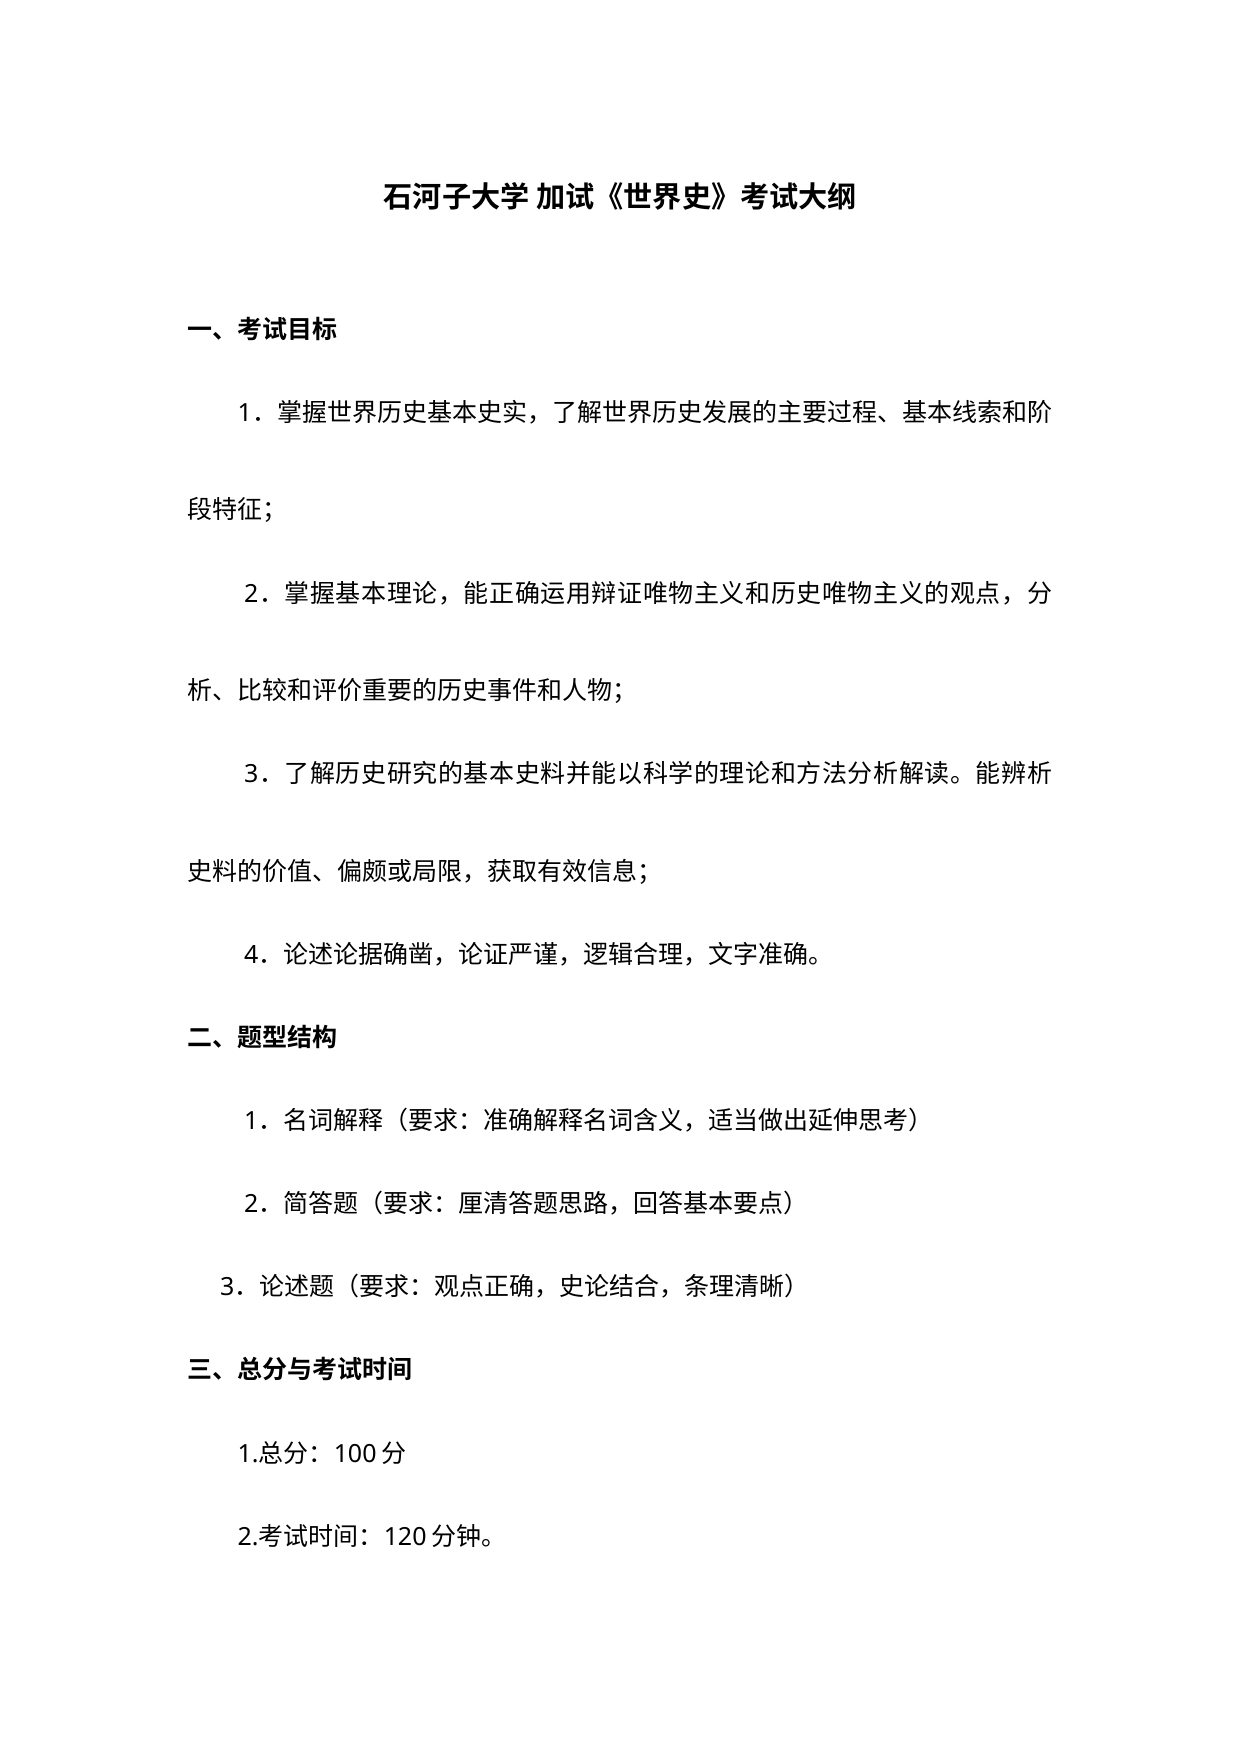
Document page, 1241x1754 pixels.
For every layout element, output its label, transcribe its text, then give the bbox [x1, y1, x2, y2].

text 3．了解历史研究的基本史料并能以科学的理论和方法分析解读。能辨析史料的价值、偏颇或局限，获取有效信息； [187, 739, 1053, 902]
text 2.考试时间：120分钟。 [187, 1502, 1053, 1567]
text 3．论述题（要求：观点正确，史论结合，条理清晰） [187, 1252, 1053, 1317]
text 2．掌握基本理论，能正确运用辩证唯物主义和历史唯物主义的观点，分析、比较和评价重要的历史事件和人物； [187, 559, 1053, 721]
text 1.总分：100分 [187, 1419, 1053, 1484]
text 4．论述论据确凿，论证严谨，逻辑合理，文字准确。 [187, 920, 1053, 985]
text 1．名词解释（要求：准确解释名词含义，适当做出延伸思考） [187, 1086, 1053, 1151]
text 一、考试目标 [187, 295, 1053, 360]
text 三、总分与考试时间 [187, 1336, 1053, 1401]
text 1．掌握世界历史基本史实，了解世界历史发展的主要过程、基本线索和阶段特征； [187, 378, 1053, 541]
text 二、题型结构 [187, 1003, 1053, 1068]
text 石河子大学 加试《世界史》考试大纲 [187, 162, 1053, 227]
text 2．简答题（要求：厘清答题思路，回答基本要点） [187, 1169, 1053, 1234]
